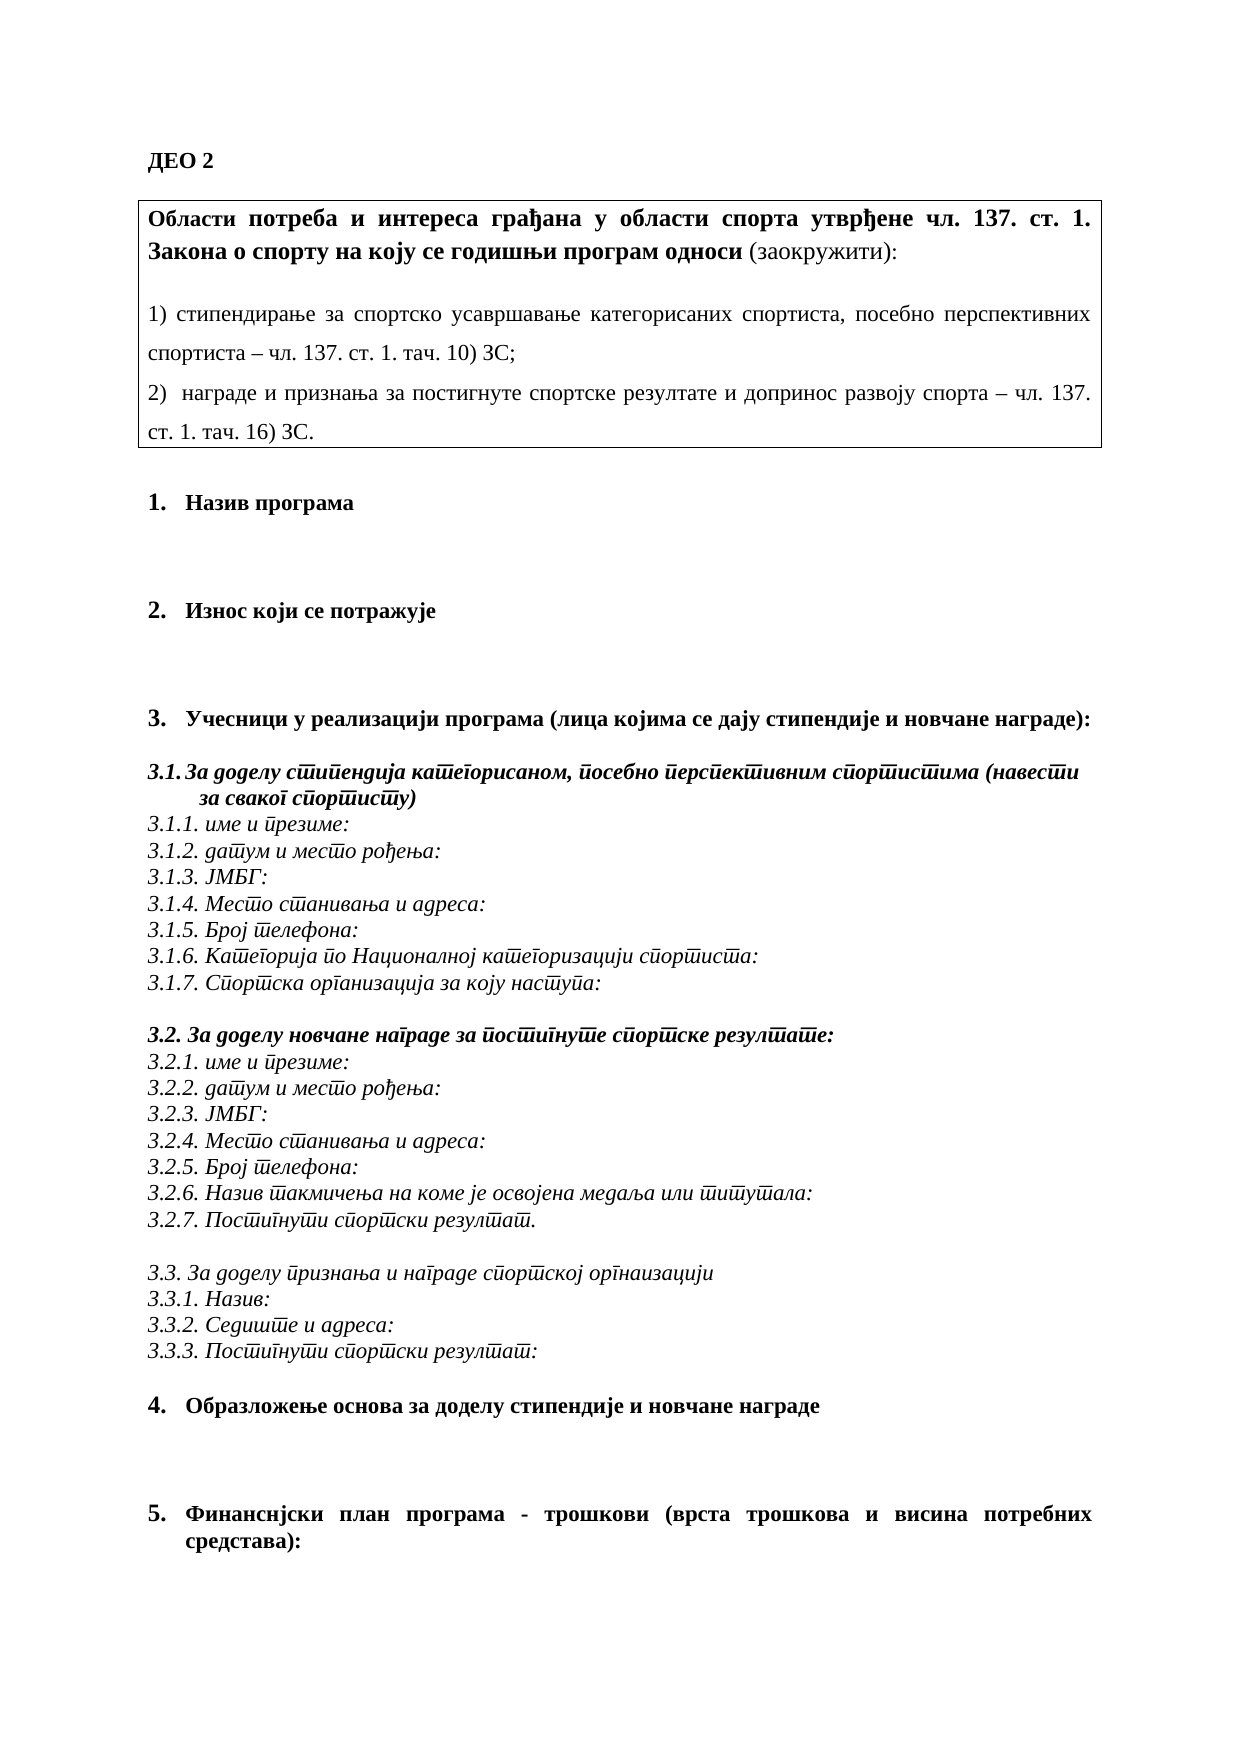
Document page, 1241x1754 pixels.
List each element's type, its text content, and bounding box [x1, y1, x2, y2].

text Области потреба и интереса грађана у области спорта утврђене чл. 137. ст. 1. Закона о спорту на коју се годишњи програм односи (заокружити): [139, 201, 1101, 265]
text 3.2.4. Место станивања и адреса: [148, 1127, 1093, 1153]
text 3.2. За доделу новчане награде за постигнуте спортске резултате: [148, 1021, 1093, 1048]
text 3.2.2. датум и место рођења: [148, 1074, 1093, 1100]
text 3.2.5. Број телефона: [148, 1153, 1093, 1179]
text 3.1.6. Категорија по Националној категоризацији спортиста: [148, 942, 1093, 969]
list Финанснјски план програма - трошкови (врста трошкова и висина потребних средстава): [148, 1498, 1093, 1553]
text 3.2.7. Постигнути спортски резултат. [148, 1206, 1093, 1232]
text 3.2.1. име и презиме: [148, 1048, 1093, 1074]
list Образложење основа за доделу стипендије и новчане награде [148, 1390, 1093, 1419]
list Износ који се потражује [148, 595, 1093, 624]
text 3.1.3. ЈМБГ: [148, 863, 1093, 889]
text 1) стипендирање за спортско усавршавање категорисаних спортиста, посебно перспективних спортиста – чл. 137. ст. 1. тач. 10) ЗС; [139, 297, 1101, 366]
text 3.1.4. Место станивања и адреса: [148, 889, 1093, 916]
text ДЕО 2 [148, 148, 1093, 174]
text 3.2.6. Назив такмичења на коме је освојена медаља или титутала: [148, 1179, 1093, 1206]
list Учесници у реализацији програма (лица којима се дају стипендије и новчане награде): [148, 703, 1093, 731]
text 3.2.3. ЈМБГ: [148, 1100, 1093, 1127]
text 3.3.2. Седиште и адреса: [148, 1311, 1093, 1338]
text 3.1.1. име и презиме: [148, 811, 1093, 837]
text 2) награде и признања за постигнуте спортске резултате и допринос развоју спорта – чл. 137. ст. 1. тач. 16) ЗС. [139, 376, 1101, 447]
text 3.3.3. Постигнути спортски резултат: [148, 1338, 1093, 1364]
text 3.1.5. Број телефона: [148, 916, 1093, 942]
list За доделу стипендија категорисаном, посебно перспективним спортистима (навести за сваког спортисту) [148, 758, 1093, 811]
text 3.3. За доделу признања и награде спортској оргнаизацији [148, 1258, 1093, 1285]
text 3.1.2. датум и место рођења: [148, 837, 1093, 863]
text 3.1.7. Спортска организација за коју наступа: [148, 969, 1093, 995]
text 3.3.1. Назив: [148, 1285, 1093, 1311]
list Назив програма [148, 487, 1093, 516]
